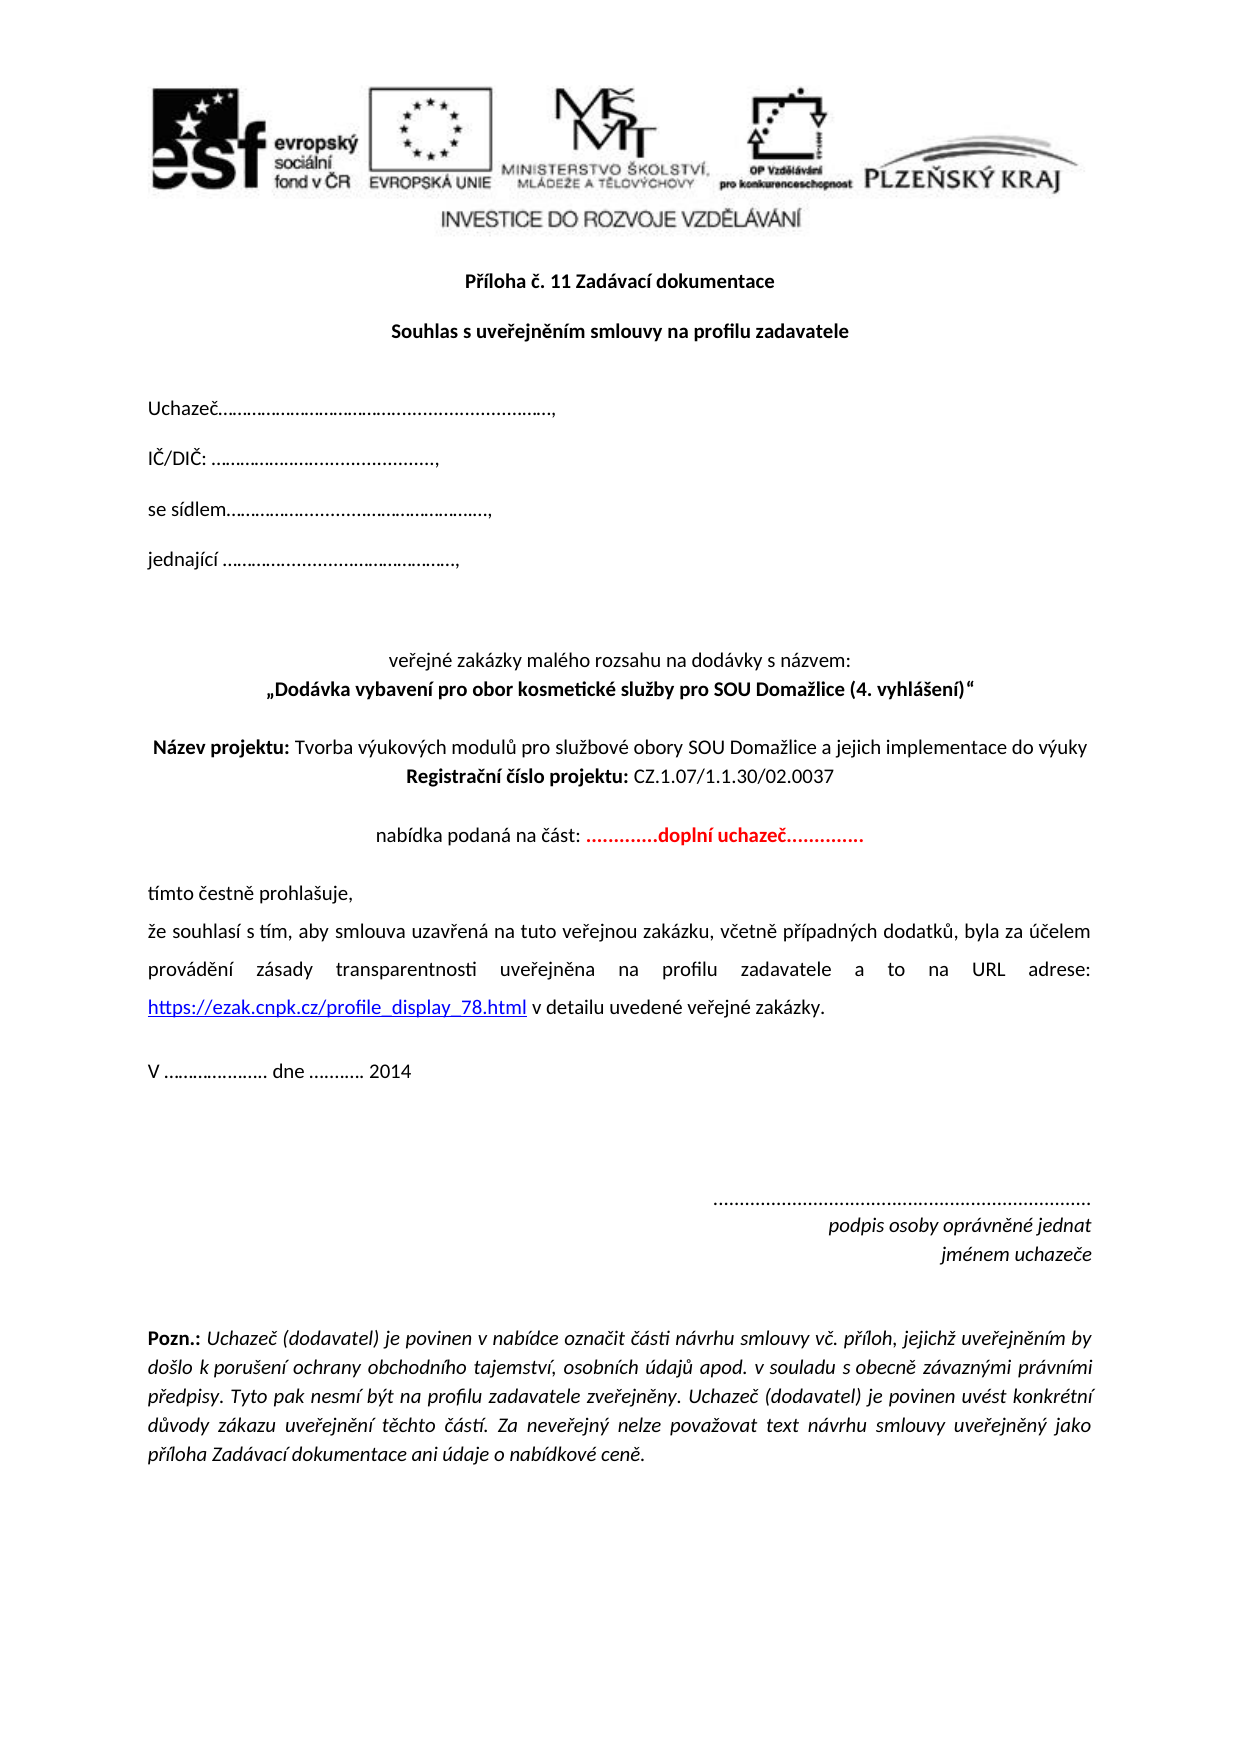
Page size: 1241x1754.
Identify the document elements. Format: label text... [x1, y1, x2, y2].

text Souhlas s uveřejněním smlouvy na profilu zadavatele [148, 319, 1093, 344]
text Registrační číslo projektu: CZ.1.07/1.1.30/02.0037 [148, 764, 1093, 789]
text Uchazeč……………………………….........................……, [148, 395, 1093, 420]
text Příloha č. 11 Zadávací dokumentace [148, 268, 1093, 293]
text podpis osoby oprávněné jednat [148, 1210, 1093, 1238]
text „Dodávka vybavení pro obor kosmetické služby pro SOU Domažlice (4. vyhlášení)“ [148, 676, 1093, 702]
text ........................................................................ [148, 1185, 1093, 1210]
text veřejné zakázky malého rozsahu na dodávky s názvem: [148, 647, 1093, 672]
text tímto čestně prohlašuje, [148, 880, 1093, 905]
text jednající …………..............…………………, [148, 546, 1093, 572]
text Název projektu: Tvorba výukových modulů pro službové obory SOU Domažlice a jejich implementace do výuky [148, 734, 1093, 760]
text jménem uchazeče [148, 1238, 1093, 1267]
picture [147, 73, 1093, 243]
text že souhlasí s tím, aby smlouva uzavřená na tuto veřejnou zakázku, včetně případných dodatků, byla za účelem provádění zásady transparentnosti uveřejněna na profilu zadavatele a to na URL adrese: https://ezak.cnpk.cz/profile_display_78.html v detailu uvedené veřejné zakázky. [148, 918, 1093, 1020]
text V …………....….. dne …....…. 2014 [148, 1058, 1093, 1083]
text IČ/DIČ: ……………..…........................, [148, 445, 1093, 471]
text Pozn.: Uchazeč (dodavatel) je povinen v nabídce označit části návrhu smlouvy vč. příloh, jejichž uveřejněním by došlo k porušení ochrany obchodního tajemství, osobních údajů apod. v souladu s obecně závaznými právními předpisy. Tyto pak nesmí být na profilu zadavatele zveřejněny. Uchazeč (dodavatel) je povinen uvést konkrétní důvody zákazu uveřejnění těchto částí. Za neveřejný nelze považovat text návrhu smlouvy uveřejněný jako příloha Zadávací dokumentace ani údaje o nabídkové ceně. [148, 1325, 1093, 1467]
text nabídka podaná na část: .............doplní uchazeč.............. [148, 822, 1093, 847]
text se sídlem…………….............………………….…, [148, 496, 1093, 521]
